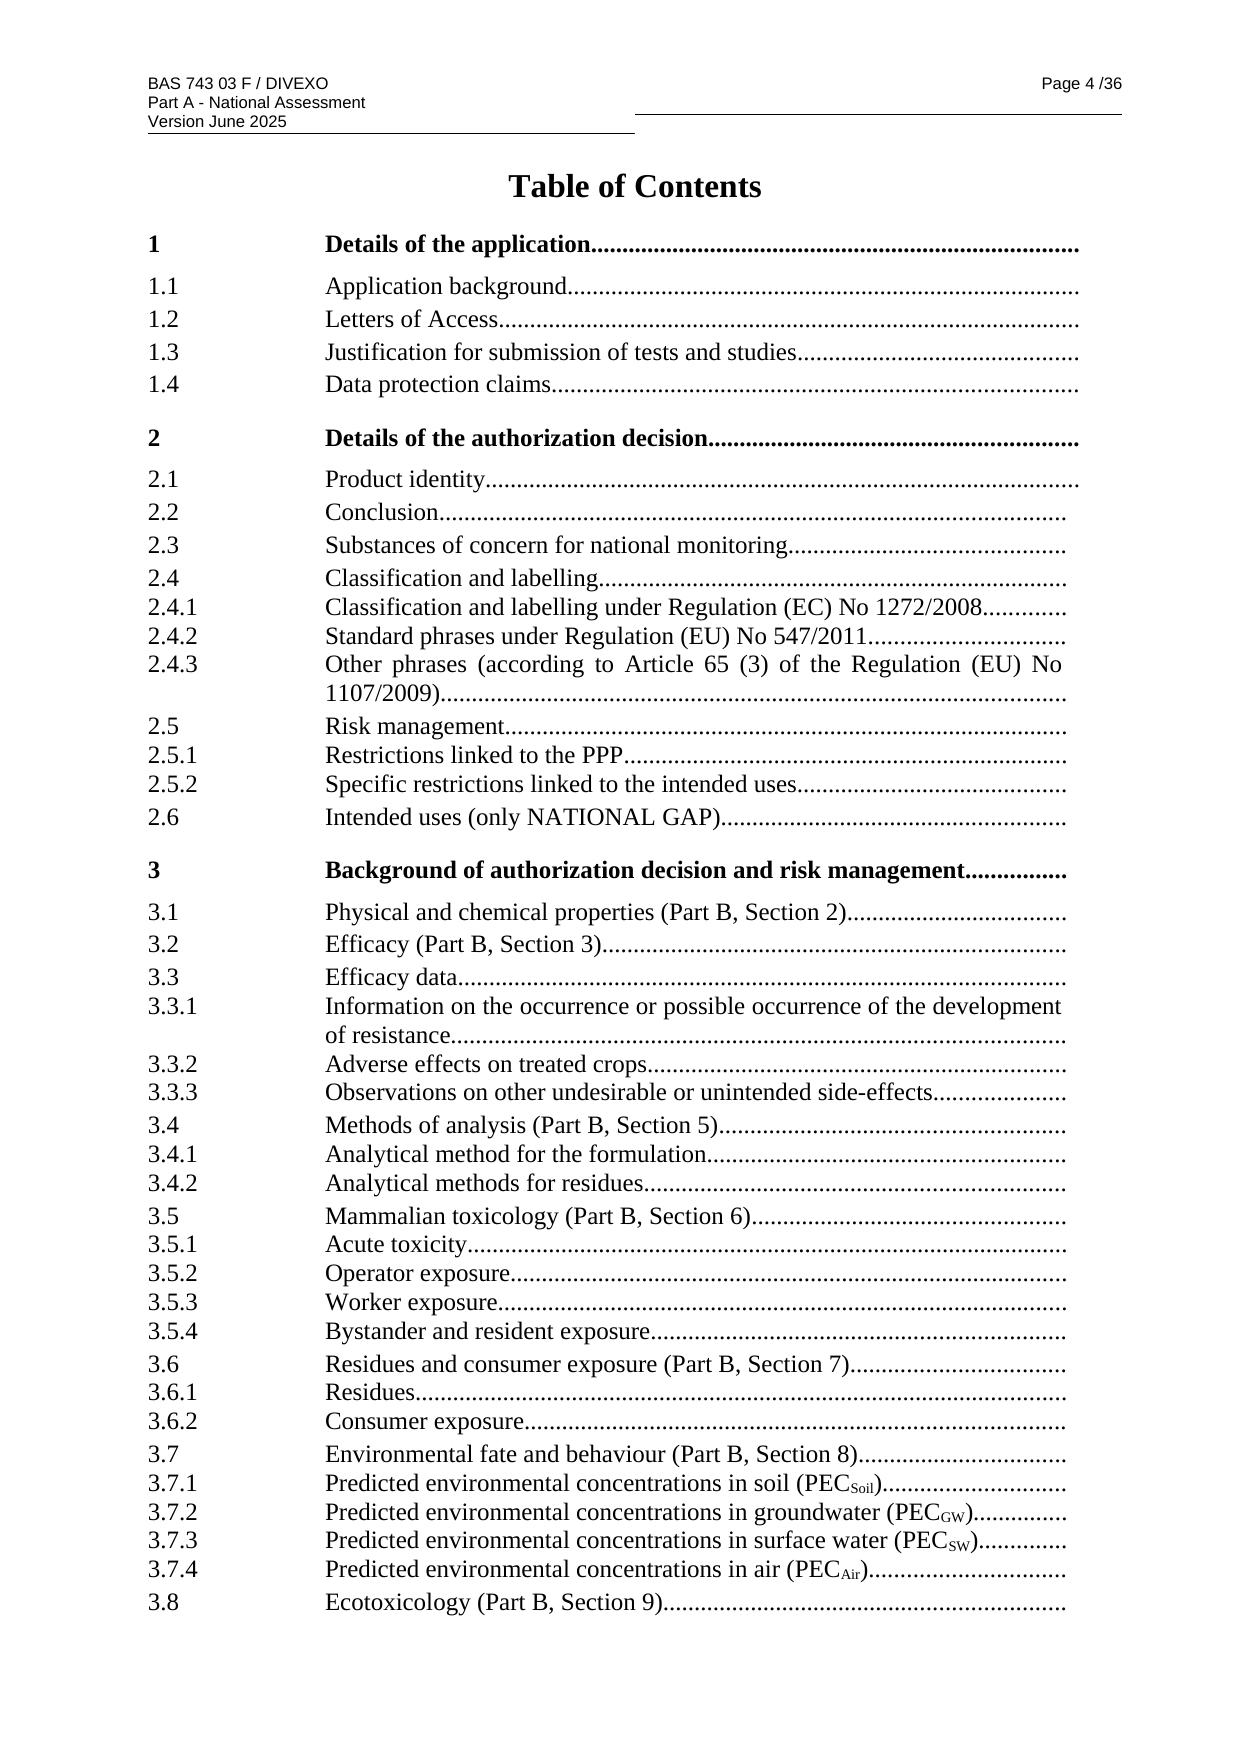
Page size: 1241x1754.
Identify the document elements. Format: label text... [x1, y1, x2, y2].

text 3.4.2 Analytical methods for residues 19 [148, 1168, 1063, 1197]
text 3.5.4 Bystander and resident exposure 22 [148, 1316, 1063, 1344]
text 3.4 Methods of analysis (Part B, Section 5) 19 [148, 1110, 1063, 1139]
text 3.5.1 Acute toxicity 19 [148, 1229, 1063, 1258]
text 2.4.2 Standard phrases under Regulation (EU) No 547/2011 12 [148, 621, 1063, 649]
text 3.7.4 Predicted environmental concentrations in air (PECAir) 26 [148, 1554, 1063, 1583]
text 1.4 Data protection claims 6 [148, 369, 1063, 398]
text 3.2 Efficacy (Part B, Section 3) 15 [148, 929, 1063, 958]
text 2.1 Product identity 7 [148, 464, 1063, 493]
text 3.6.2 Consumer exposure 24 [148, 1406, 1063, 1435]
text 3.8 Ecotoxicology (Part B, Section 9) 27 [148, 1587, 1063, 1616]
text 3.5.2 Operator exposure 19 [148, 1258, 1063, 1287]
text 3.4.1 Analytical method for the formulation 19 [148, 1139, 1063, 1168]
text 2.4 Classification and labelling 11 [148, 563, 1063, 592]
text 2.6 Intended uses (only NATIONAL GAP) 13 [148, 802, 1063, 830]
text 3.6 Residues and consumer exposure (Part B, Section 7) 23 [148, 1349, 1063, 1377]
text 3.7 Environmental fate and behaviour (Part B, Section 8) 25 [148, 1439, 1063, 1468]
text 2.5.1 Restrictions linked to the PPP 12 [148, 740, 1063, 769]
text 3.7.1 Predicted environmental concentrations in soil (PECSoil) 25 [148, 1468, 1063, 1497]
text 2.2 Conclusion 10 [148, 497, 1063, 526]
text 1.1 Application background 5 [148, 271, 1063, 299]
text 3.1 Physical and chemical properties (Part B, Section 2) 15 [148, 897, 1063, 925]
text 1.2 Letters of Access 6 [148, 304, 1063, 332]
text 3.3.1 Information on the occurrence or possible occurrence of the development of resistance 17 [148, 991, 1063, 1049]
text 3.7.2 Predicted environmental concentrations in groundwater (PECGW) 25 [148, 1497, 1063, 1525]
text 3.7.3 Predicted environmental concentrations in surface water (PECSW) 26 [148, 1525, 1063, 1554]
text 2 Details of the authorization decision 7 [148, 423, 1063, 452]
text 2.5 Risk management 12 [148, 711, 1063, 740]
text 3.5.3 Worker exposure 21 [148, 1287, 1063, 1316]
text 3.3.2 Adverse effects on treated crops 17 [148, 1049, 1063, 1077]
text 1.3 Justification for submission of tests and studies 6 [148, 337, 1063, 365]
text 2.3 Substances of concern for national monitoring 11 [148, 530, 1063, 559]
text 2.4.1 Classification and labelling under Regulation (EC) No 1272/2008 11 [148, 592, 1063, 621]
text 2.4.3 Other phrases (according to Article 65 (3) of the Regulation (EU) No 1107/2009) 12 [148, 649, 1063, 707]
subtitle Table of Contents [148, 166, 1122, 204]
text 3 Background of authorization decision and risk management 15 [148, 855, 1063, 884]
text 3.3.3 Observations on other undesirable or unintended side-effects 17 [148, 1077, 1063, 1106]
text 3.3 Efficacy data 16 [148, 962, 1063, 991]
text 2.5.2 Specific restrictions linked to the intended uses 12 [148, 769, 1063, 797]
text 3.5 Mammalian toxicology (Part B, Section 6) 19 [148, 1201, 1063, 1229]
text 1 Details of the application 5 [148, 229, 1063, 258]
text 3.6.1 Residues 23 [148, 1377, 1063, 1406]
